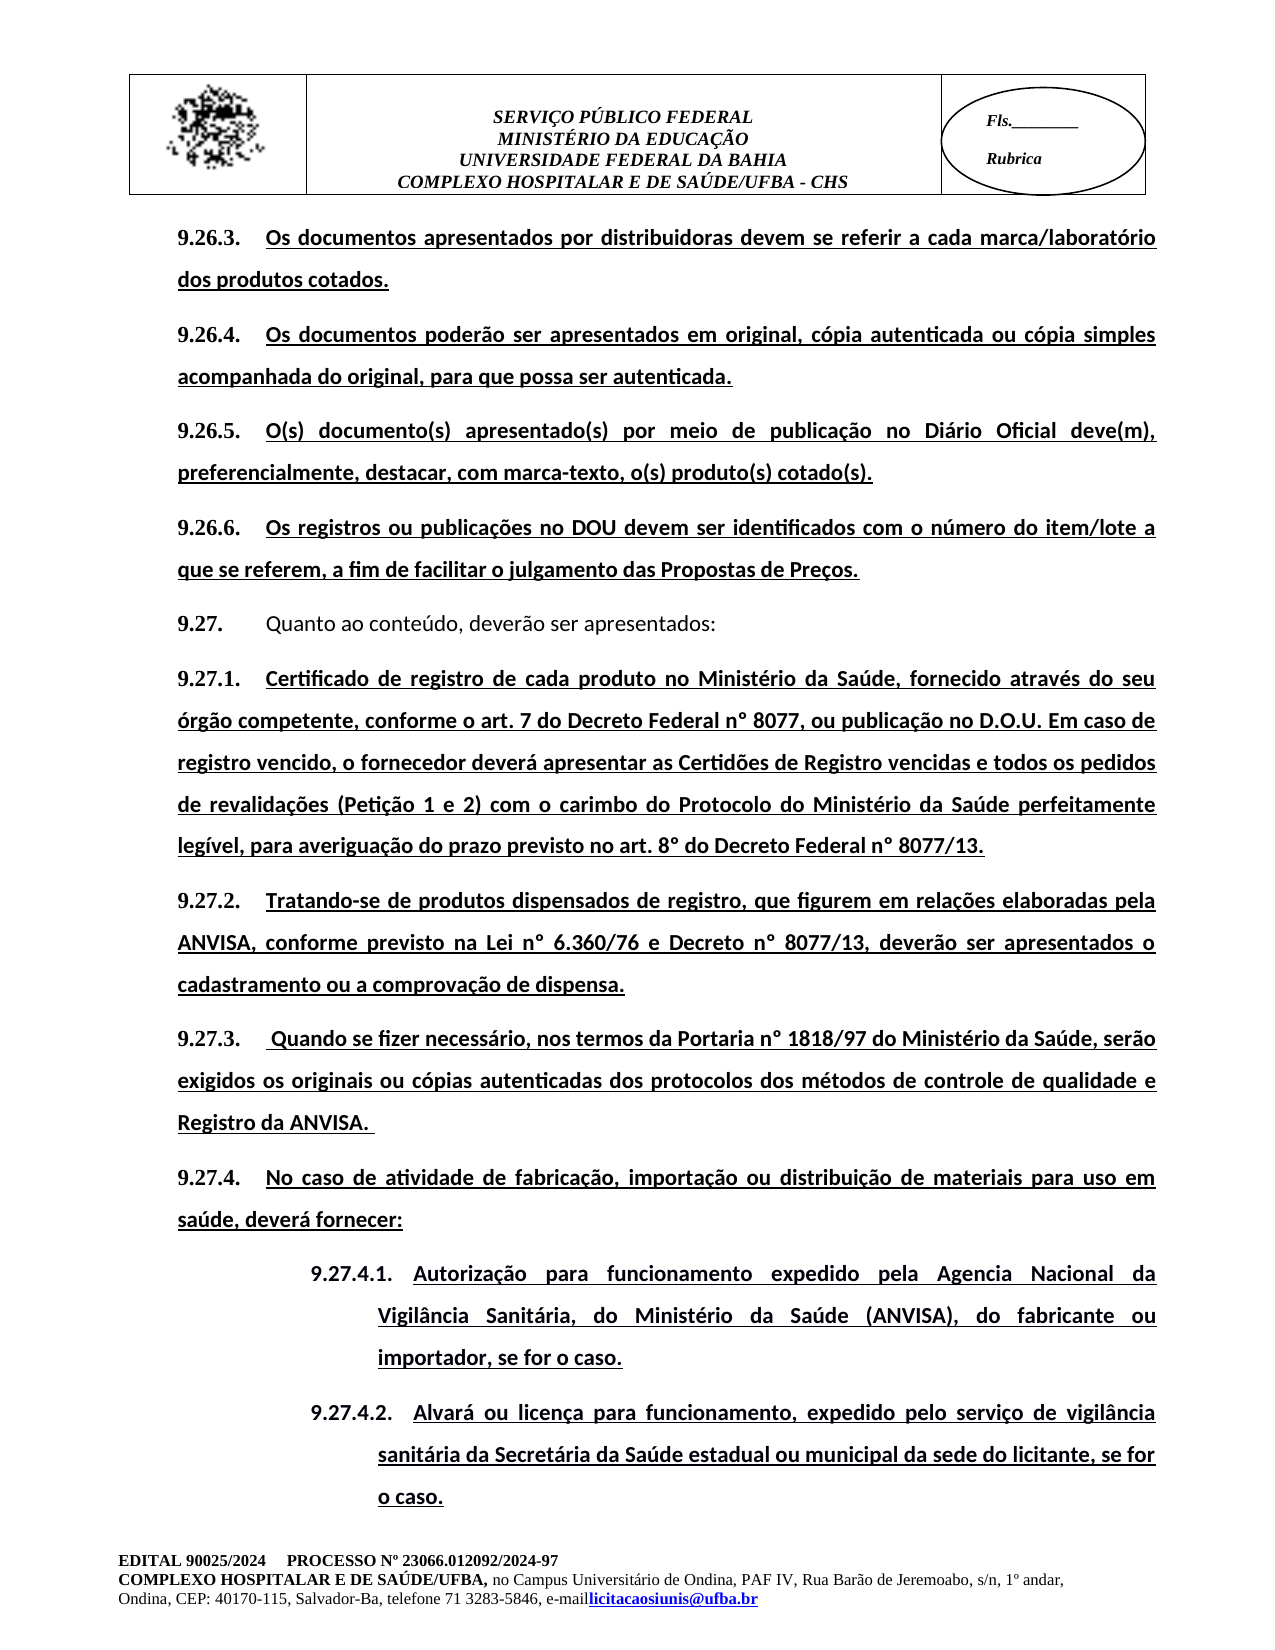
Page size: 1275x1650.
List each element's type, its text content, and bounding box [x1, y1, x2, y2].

list Quando se fizer necessário, nos termos da Portaria nº 1818/97 do Ministério da Saúde, serão exigidos os originais ou cópias autenticadas dos protocolos dos métodos de controle de qualidade e Registro da ANVISA. [177, 1024, 1157, 1091]
list Certificado de registro de cada produto no Ministério da Saúde, fornecido através do seu órgão competente, conforme o art. 7 do Decreto Federal nº 8077, ou publicação no D.O.U. Em caso de registro vencido, o fornecedor deverá apresentar as Certidões de Registro vencidas e todos os pedidos de revalidações (Petição 1 e 2) com o carimbo do Protocolo do Ministério da Saúde perfeitamente legível, para averiguação do prazo previsto no art. 8º do Decreto Federal nº 8077/13. [177, 773, 1157, 814]
list Certificado de registro de cada produto no Ministério da Saúde, fornecido através do seu órgão competente, conforme o art. 7 do Decreto Federal nº 8077, ou publicação no D.O.U. Em caso de registro vencido, o fornecedor deverá apresentar as Certidões de Registro vencidas e todos os pedidos de revalidações (Petição 1 e 2) com o carimbo do Protocolo do Ministério da Saúde perfeitamente legível, para averiguação do prazo previsto no art. 8º do Decreto Federal nº 8077/13. [177, 664, 1157, 730]
list O(s) documento(s) apresentado(s) por meio de publicação no Diário Oficial deve(m), preferencialmente, destacar, com marca-texto, o(s) produto(s) cotado(s). [177, 416, 1157, 486]
list Os documentos apresentados por distribuidoras devem se referir a cada marca/laboratório dos produtos cotados. [177, 223, 1157, 293]
list Autorização para funcionamento expedido pela Agencia Nacional da Vigilância Sanitária, do Ministério da Saúde (ANVISA), do fabricante ou importador, se for o caso. [310, 1259, 1157, 1371]
list Os registros ou publicações no DOU devem ser identificados com o número do item/lote a que se referem, a fim de facilitar o julgamento das Propostas de Preços. [177, 513, 1157, 583]
list Tratando-se de produtos dispensados de registro, que figurem em relações elaboradas pela ANVISA, conforme previsto na Lei nº 6.360/76 e Decreto nº 8077/13, deverão ser apresentados o cadastramento ou a comprovação de dispensa. [177, 886, 1157, 998]
list Quando se fizer necessário, nos termos da Portaria nº 1818/97 do Ministério da Saúde, serão exigidos os originais ou cópias autenticadas dos protocolos dos métodos de controle de qualidade e Registro da ANVISA. [177, 1092, 1157, 1137]
list Alvará ou licença para funcionamento, expedido pelo serviço de vigilância sanitária da Secretária da Saúde estadual ou municipal da sede do licitante, se for o caso. [310, 1398, 1157, 1510]
list Quanto ao conteúdo, deverão ser apresentados: [177, 609, 1157, 637]
list No caso de atividade de fabricação, importação ou distribuição de materiais para uso em saúde, deverá fornecer: [177, 1163, 1157, 1233]
list Certificado de registro de cada produto no Ministério da Saúde, fornecido através do seu órgão competente, conforme o art. 7 do Decreto Federal nº 8077, ou publicação no D.O.U. Em caso de registro vencido, o fornecedor deverá apresentar as Certidões de Registro vencidas e todos os pedidos de revalidações (Petição 1 e 2) com o carimbo do Protocolo do Ministério da Saúde perfeitamente legível, para averiguação do prazo previsto no art. 8º do Decreto Federal nº 8077/13. [177, 815, 1157, 860]
list Os documentos poderão ser apresentados em original, cópia autenticada ou cópia simples acompanhada do original, para que possa ser autenticada. [177, 320, 1157, 390]
list Certificado de registro de cada produto no Ministério da Saúde, fornecido através do seu órgão competente, conforme o art. 7 do Decreto Federal nº 8077, ou publicação no D.O.U. Em caso de registro vencido, o fornecedor deverá apresentar as Certidões de Registro vencidas e todos os pedidos de revalidações (Petição 1 e 2) com o carimbo do Protocolo do Ministério da Saúde perfeitamente legível, para averiguação do prazo previsto no art. 8º do Decreto Federal nº 8077/13. [177, 731, 1157, 772]
